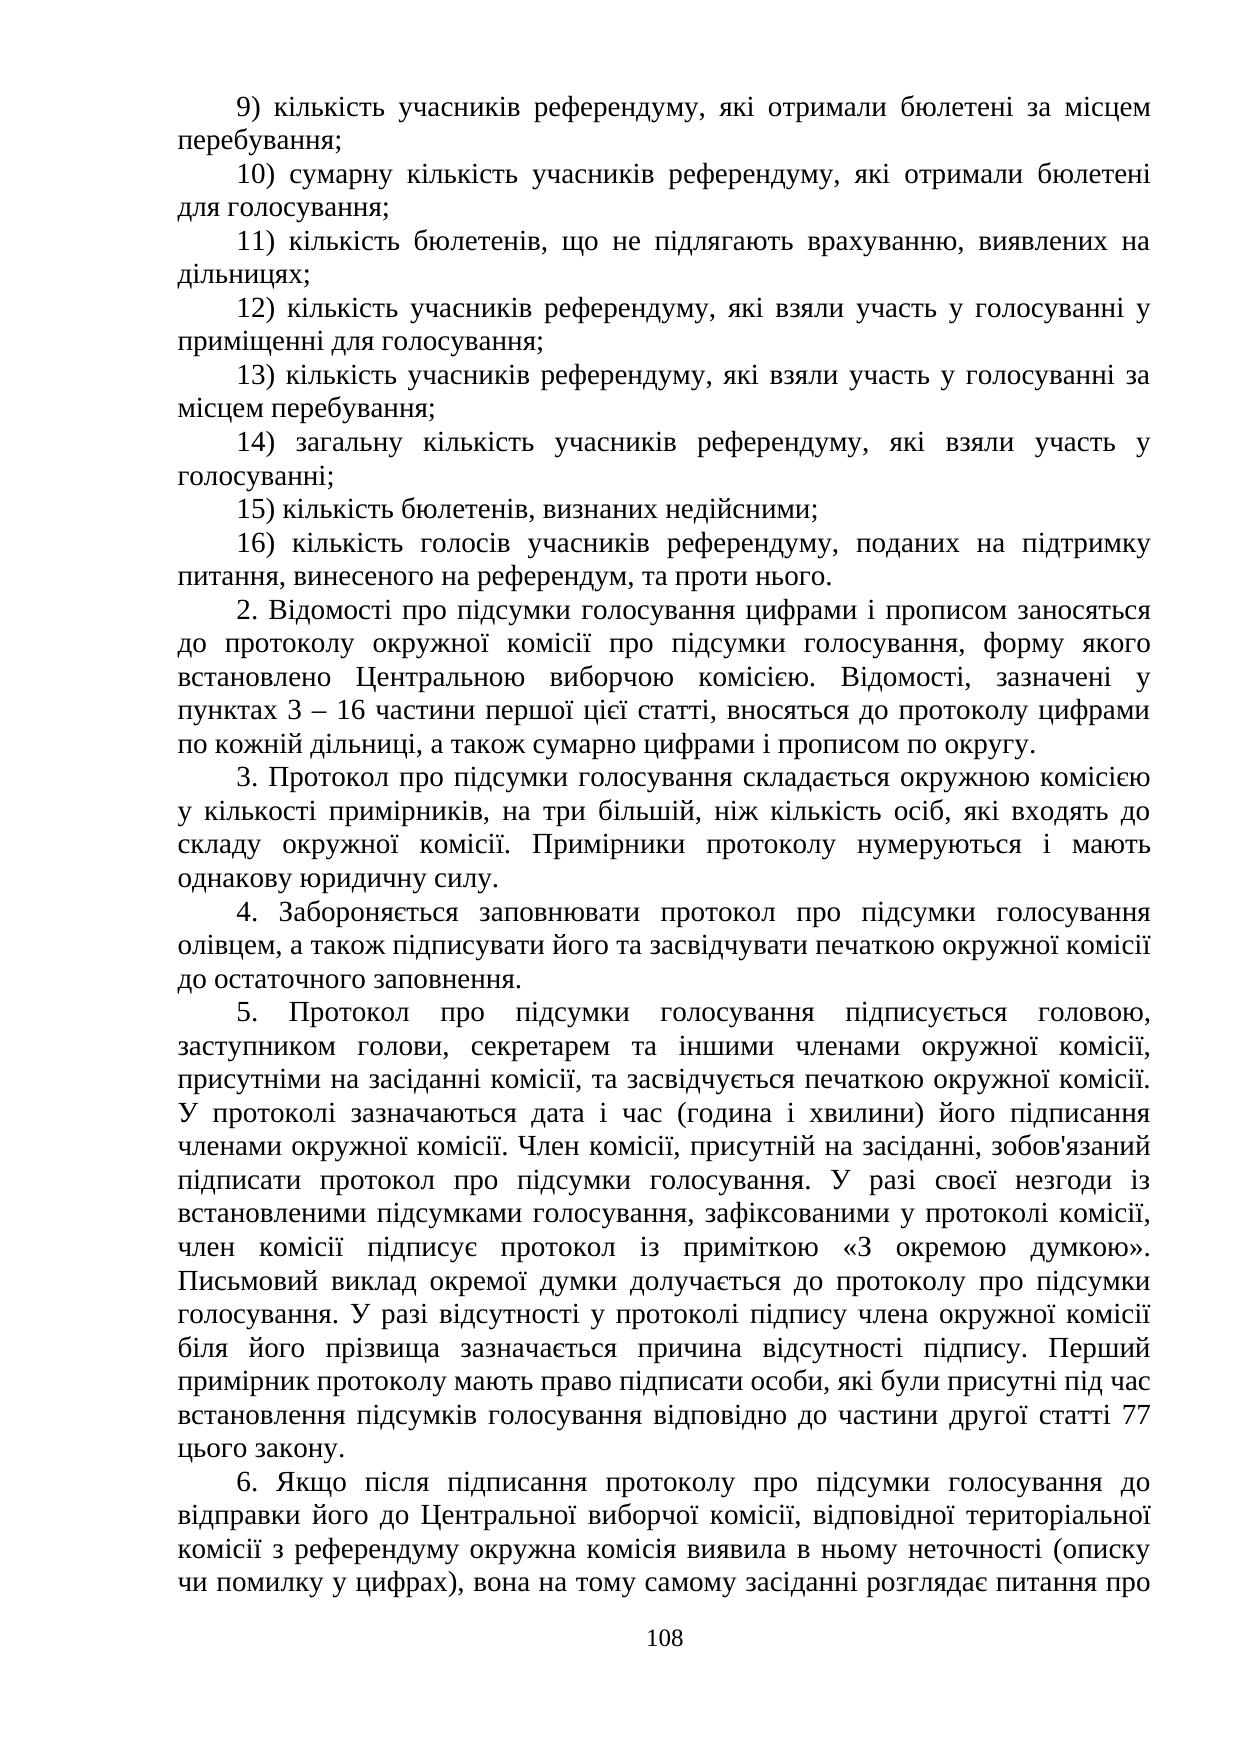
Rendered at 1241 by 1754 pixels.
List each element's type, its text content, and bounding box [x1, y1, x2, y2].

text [177, 1464, 1152, 1598]
text 9) кількість учасників референдуму, які отримали бюлетені за місцем перебування; [177, 89, 1152, 156]
text 16) кількість голосів учасників референдуму, поданих на підтримку питання, винесеного на референдум, та проти нього. [177, 525, 1152, 592]
text 10) сумарну кількість учасників референдуму, які отримали бюлетені для голосування; [177, 156, 1152, 223]
text 15) кількість бюлетенів, визнаних недійсними; [177, 491, 1152, 525]
text 4. Забороняється заповнювати протокол про підсумки голосування олівцем, а також підписувати його та засвідчувати печаткою окружної комісії до остаточного заповнення. [177, 894, 1152, 994]
text 3. Протокол про підсумки голосування складається окружною комісією у кількості примірників, на три більшій, ніж кількість осіб, які входять до складу окружної комісії. Примірники протоколу нумеруються і мають однакову юридичну силу. [177, 759, 1152, 894]
text 12) кількість учасників референдуму, які взяли участь у голосуванні у приміщенні для голосування; [177, 290, 1152, 357]
text 13) кількість учасників референдуму, які взяли участь у голосуванні за місцем перебування; [177, 357, 1152, 424]
text 5. Протокол про підсумки голосування підписується головою, заступником голови, секретарем та іншими членами окружної комісії, присутніми на засіданні комісії, та засвідчується печаткою окружної комісії. У протоколі зазначаються дата і час (година і хвилини) його підписання членами окружної комісії. Член комісії, присутній на засіданні, зобов'язаний підписати протокол про підсумки голосування. У разі своєї незгоди із встановленими підсумками голосування, зафіксованими у протоколі комісії, член комісії підписує протокол із приміткою «З окремою думкою». Письмовий виклад окремої думки долучається до протоколу про підсумки голосування. У разі відсутності у протоколі підпису члена окружної комісії біля його прізвища зазначається причина відсутності підпису. Перший примірник протоколу мають право підписати особи, які були присутні під час встановлення підсумків голосування відповідно до частини другої статті 77 цього закону. [177, 994, 1152, 1464]
text 14) загальну кількість учасників референдуму, які взяли участь у голосуванні; [177, 424, 1152, 491]
text 2. Відомості про підсумки голосування цифрами і прописом заносяться до протоколу окружної комісії про підсумки голосування, форму якого встановлено Центральною виборчою комісією. Відомості, зазначені у пунктах 3 – 16 частини першої цієї статті, вносяться до протоколу цифрами по кожній дільниці, а також сумарно цифрами і прописом по округу. [177, 592, 1152, 759]
text 11) кількість бюлетенів, що не підлягають врахуванню, виявлених на дільницях; [177, 223, 1152, 290]
